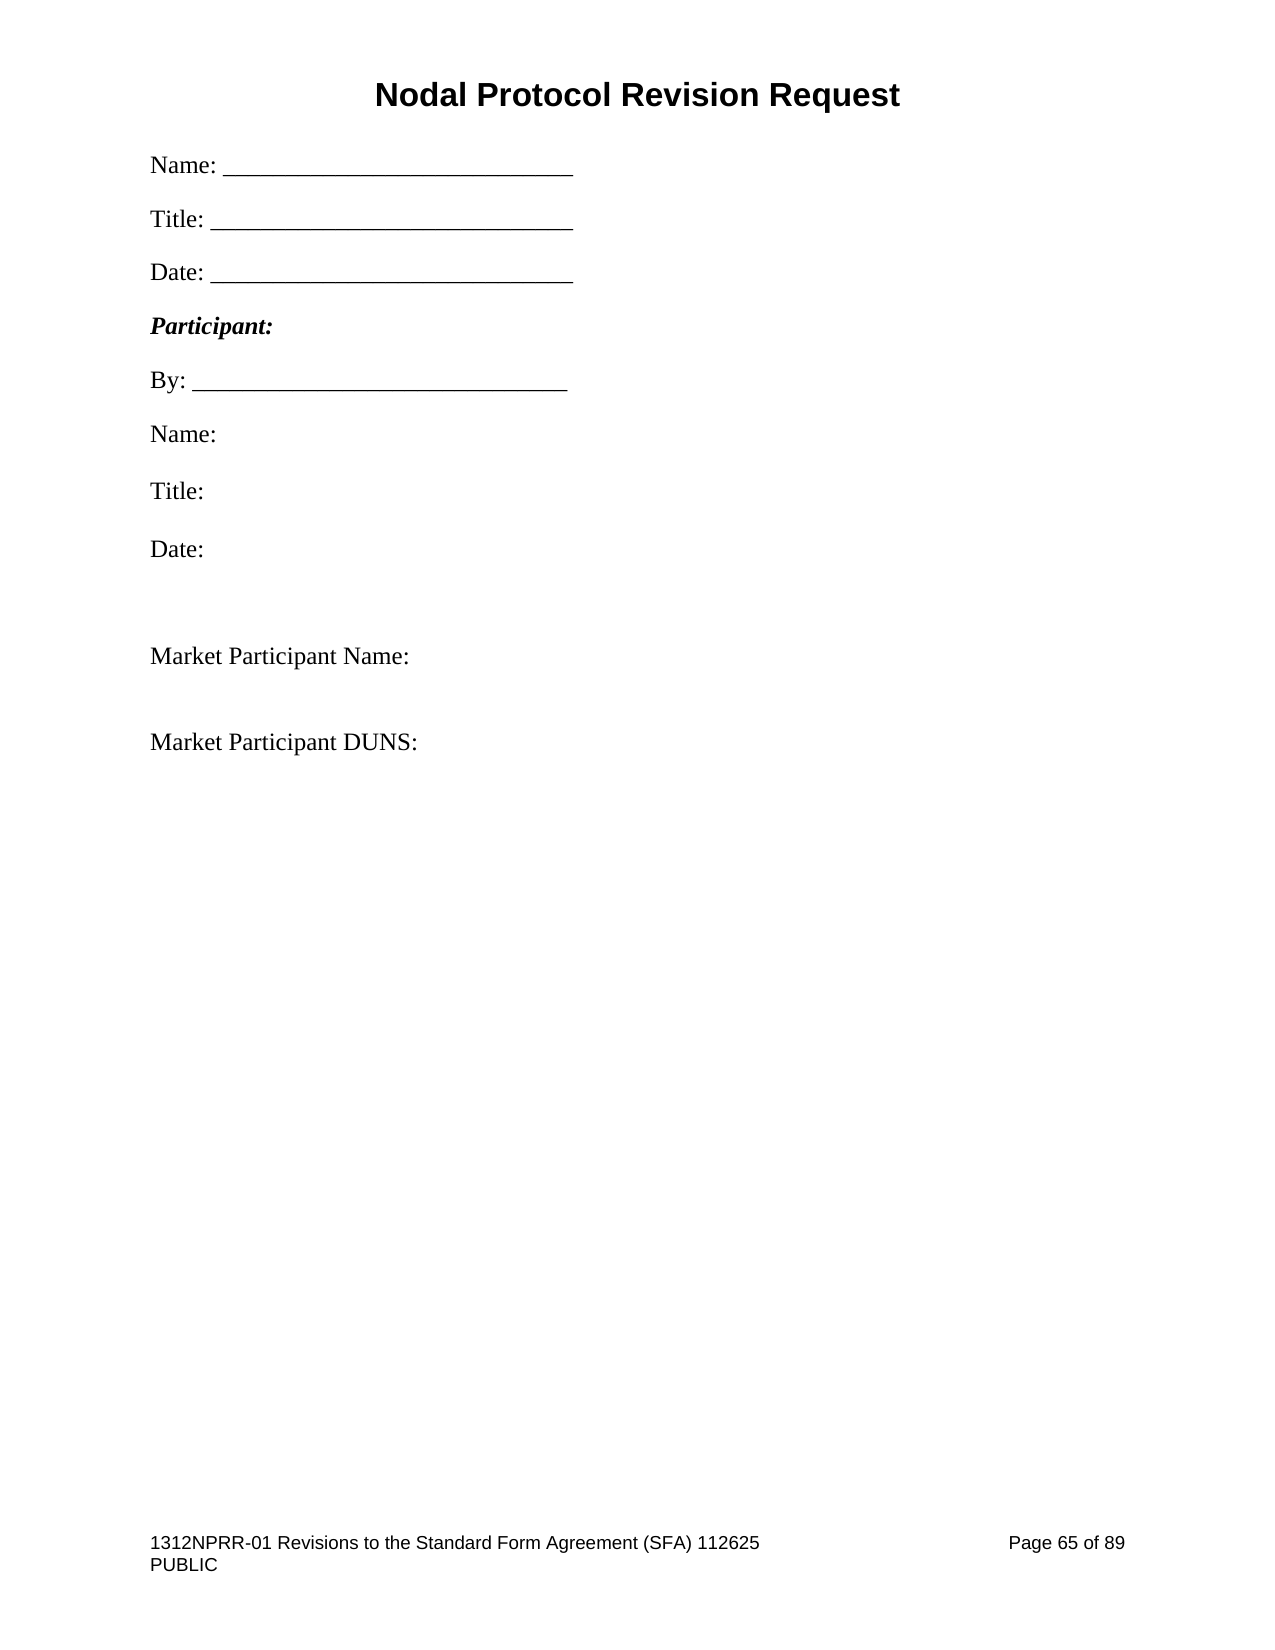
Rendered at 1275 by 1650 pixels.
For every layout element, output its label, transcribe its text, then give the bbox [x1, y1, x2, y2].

text By: ______________________________ [150, 365, 1125, 394]
text Participant: [150, 311, 1125, 340]
text Date: [150, 534, 1125, 562]
text Title: _____________________________ [150, 204, 1125, 232]
text Market Participant Name: [150, 641, 1125, 670]
text Name: [150, 419, 1125, 447]
text Market Participant DUNS: [150, 727, 1125, 756]
text Name: ____________________________ [150, 150, 1125, 179]
text Date: _____________________________ [150, 257, 1125, 286]
text Title: [150, 476, 1125, 505]
